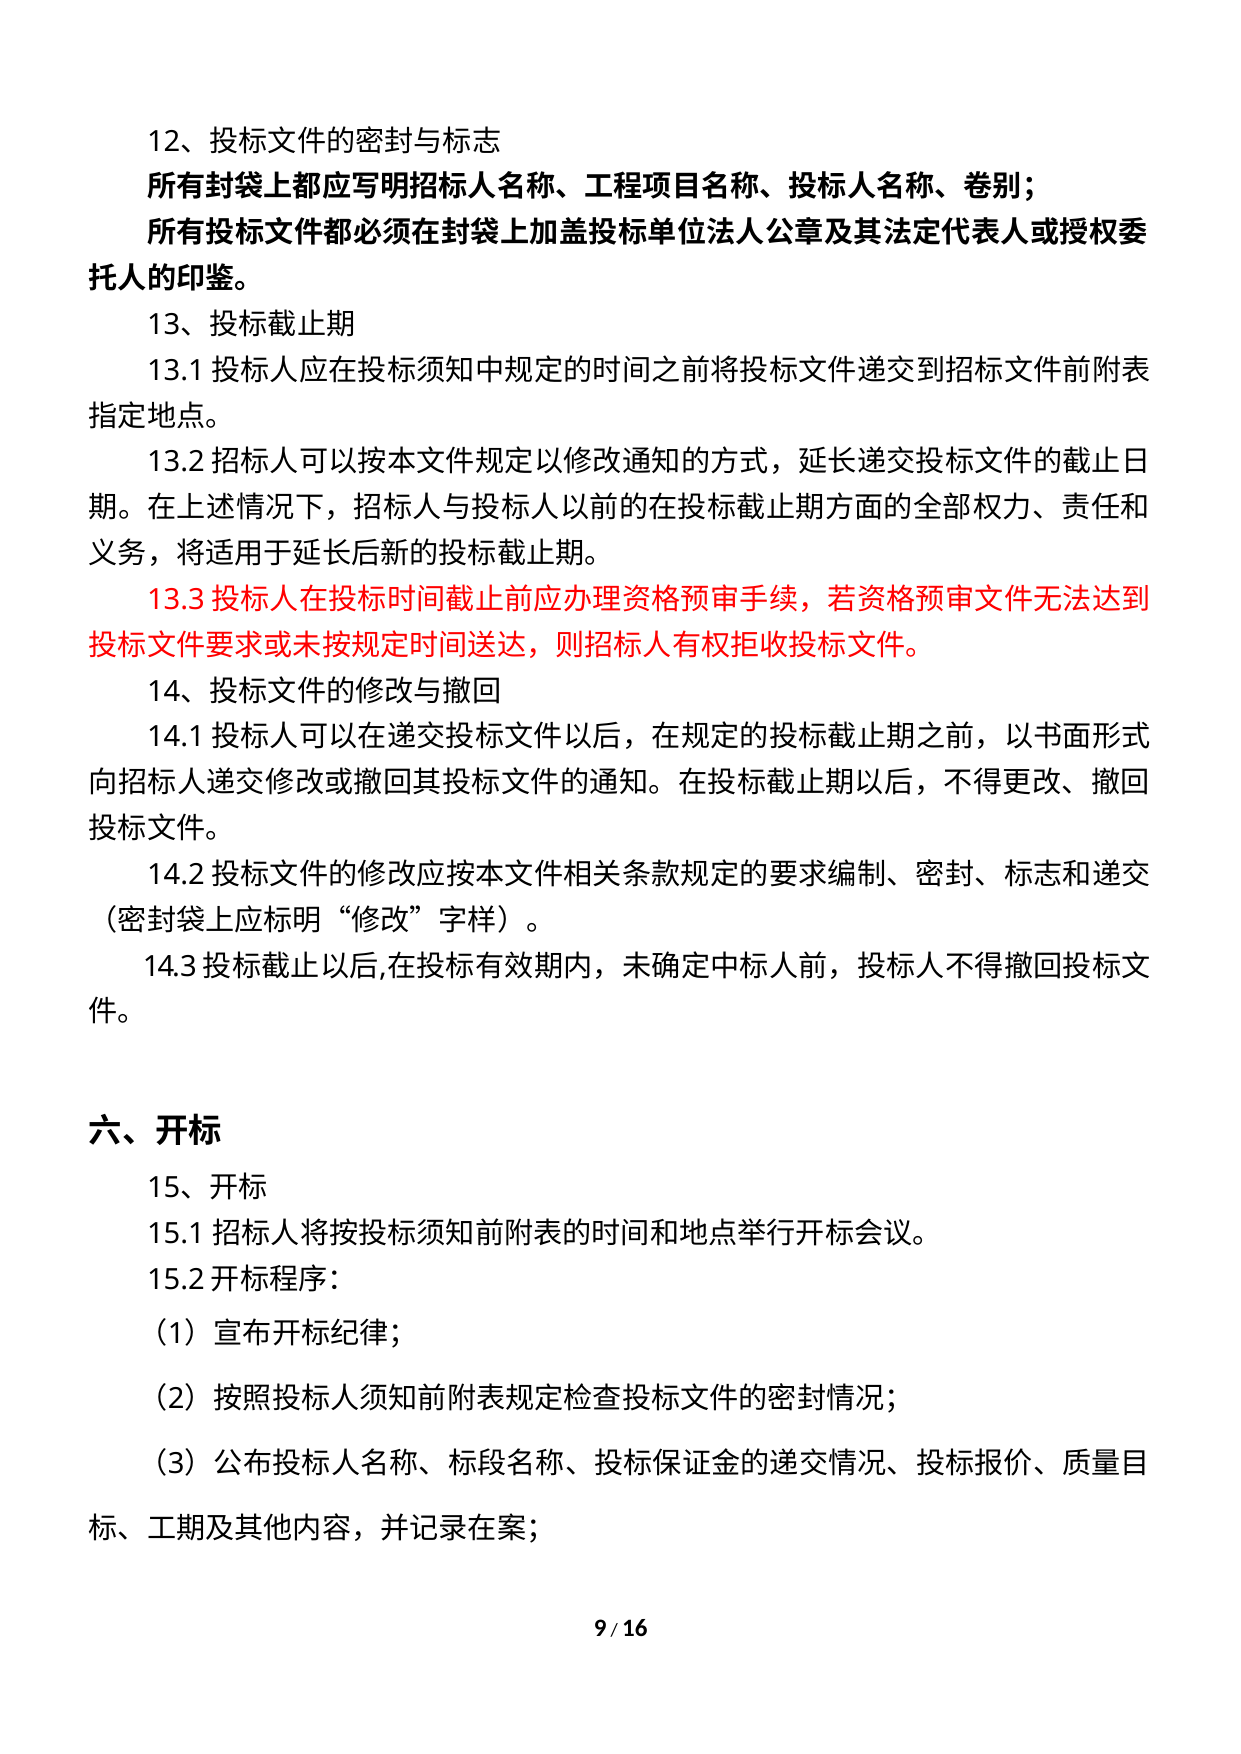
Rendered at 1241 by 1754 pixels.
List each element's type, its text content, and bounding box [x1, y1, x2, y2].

text （1）宣布开标纪律； [88, 1298, 1152, 1363]
text （3）公布投标人名称、标段名称、投标保证金的递交情况、投标报价、质量目标、工期及其他内容，并记录在案； [88, 1428, 1152, 1558]
text 13.3投标人在投标时间截止前应办理资格预审手续，若资格预审文件无法达到投标文件要求或未按规定时间送达，则招标人有权拒收投标文件。 [88, 573, 1152, 664]
text 13、投标截止期 [88, 298, 1152, 343]
text 14、投标文件的修改与撤回 [88, 664, 1152, 710]
text 所有投标文件都必须在封袋上加盖投标单位法人公章及其法定代表人或授权委托人的印鉴。 [88, 206, 1152, 298]
text 13.2招标人可以按本文件规定以修改通知的方式，延长递交投标文件的截止日期。在上述情况下，招标人与投标人以前的在投标截止期方面的全部权力、责任和义务，将适用于延长后新的投标截止期。 [88, 435, 1152, 573]
text 15.2开标程序： [88, 1253, 1152, 1298]
text 15.1 招标人将按投标须知前附表的时间和地点举行开标会议。 [88, 1207, 1152, 1253]
text 14.3投标截止以后,在投标有效期内，未确定中标人前，投标人不得撤回投标文件。 [88, 939, 1152, 1031]
text 所有封袋上都应写明招标人名称、工程项目名称、投标人名称、卷别； [88, 160, 1152, 206]
text 六、开标 [88, 1096, 1152, 1161]
text （2）按照投标人须知前附表规定检查投标文件的密封情况； [88, 1363, 1152, 1428]
text 15、开标 [88, 1161, 1152, 1207]
text 13.1投标人应在投标须知中规定的时间之前将投标文件递交到招标文件前附表指定地点。 [88, 343, 1152, 435]
text 12、投标文件的密封与标志 [88, 114, 1152, 160]
text 14.2投标文件的修改应按本文件相关条款规定的要求编制、密封、标志和递交（密封袋上应标明“修改”字样）。 [88, 848, 1152, 939]
text 14.1投标人可以在递交投标文件以后，在规定的投标截止期之前，以书面形式向招标人递交修改或撤回其投标文件的通知。在投标截止期以后，不得更改、撤回投标文件。 [88, 710, 1152, 848]
